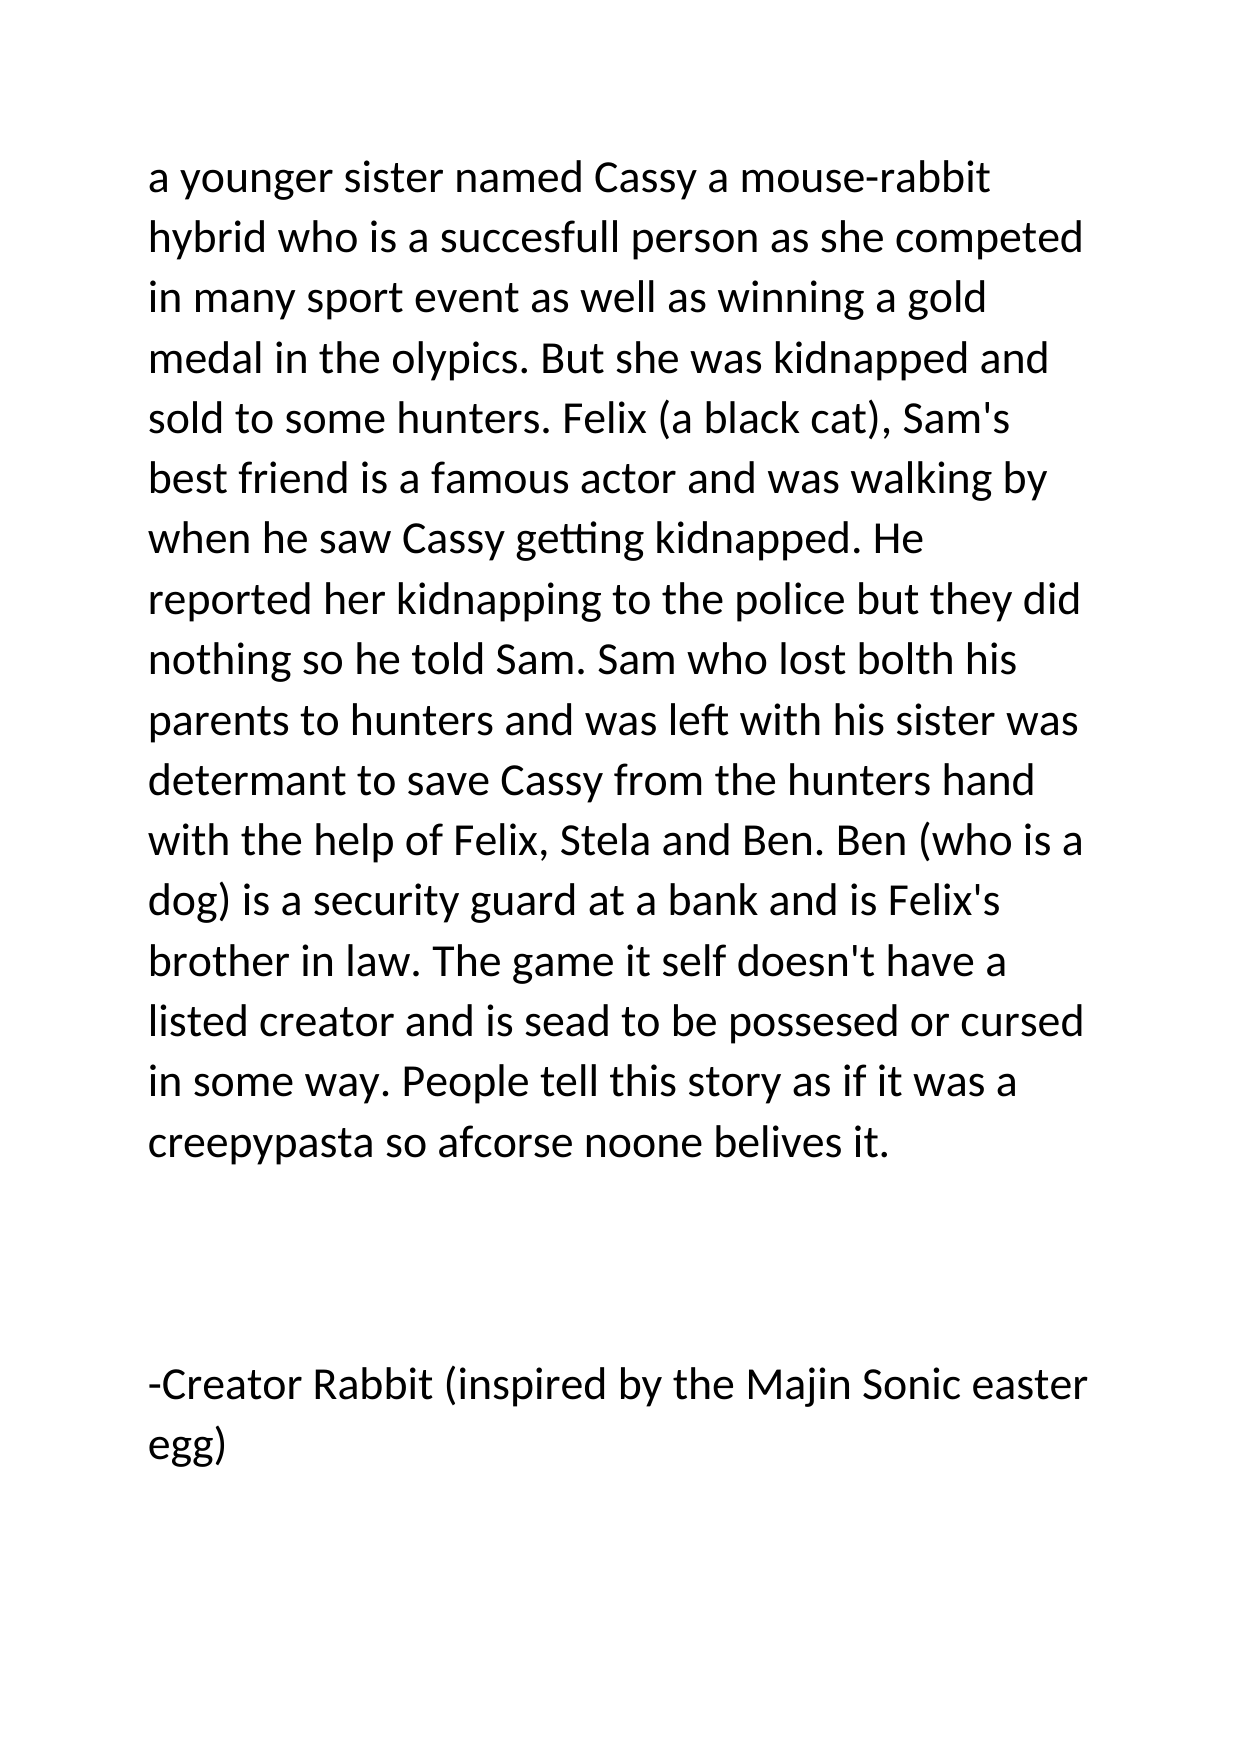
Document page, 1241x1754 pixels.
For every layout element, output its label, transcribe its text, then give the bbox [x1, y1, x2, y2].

text -Creator Rabbit (inspired by the Majin Sonic easter egg) A creepy easter egg found in the game Hunting Season. The easter egg is of a forest in the night with what seams to be the main protaginist of the game Sam with human a face. The creepy part is that there is multible. A copy of Hunting season has one of the faces leaking a black liquid from the eyes and seeming sad but with the same big grin. That one Creator Rabbit is possesed by Martin. Creator Rabbit is rumored to be based of the games creator but that isn't confurmed as it's creator has never been found. [148, 1294, 1093, 1471]
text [148, 148, 1093, 1199]
